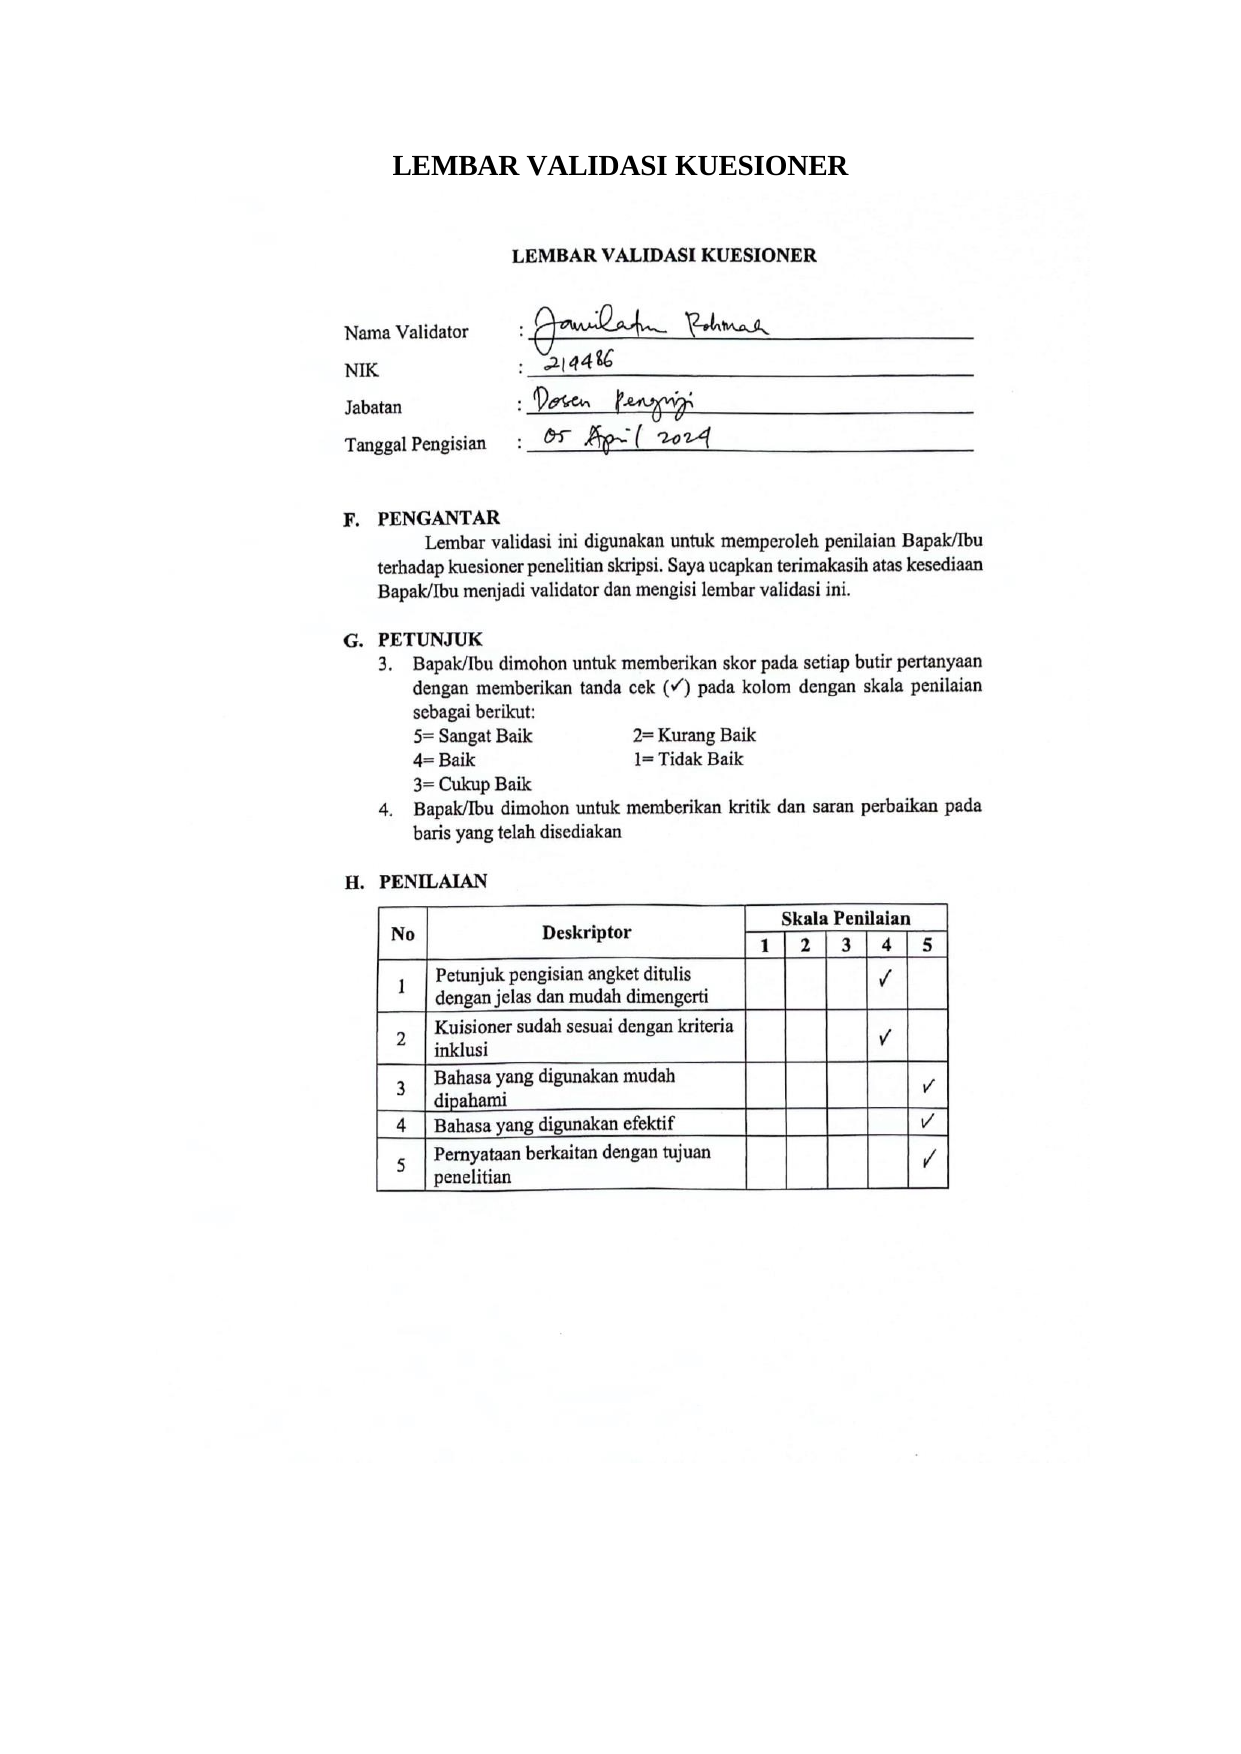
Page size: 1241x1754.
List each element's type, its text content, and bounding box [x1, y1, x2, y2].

picture [156, 190, 1091, 1463]
text LEMBAR VALIDASI KUESIONER [203, 148, 1037, 182]
